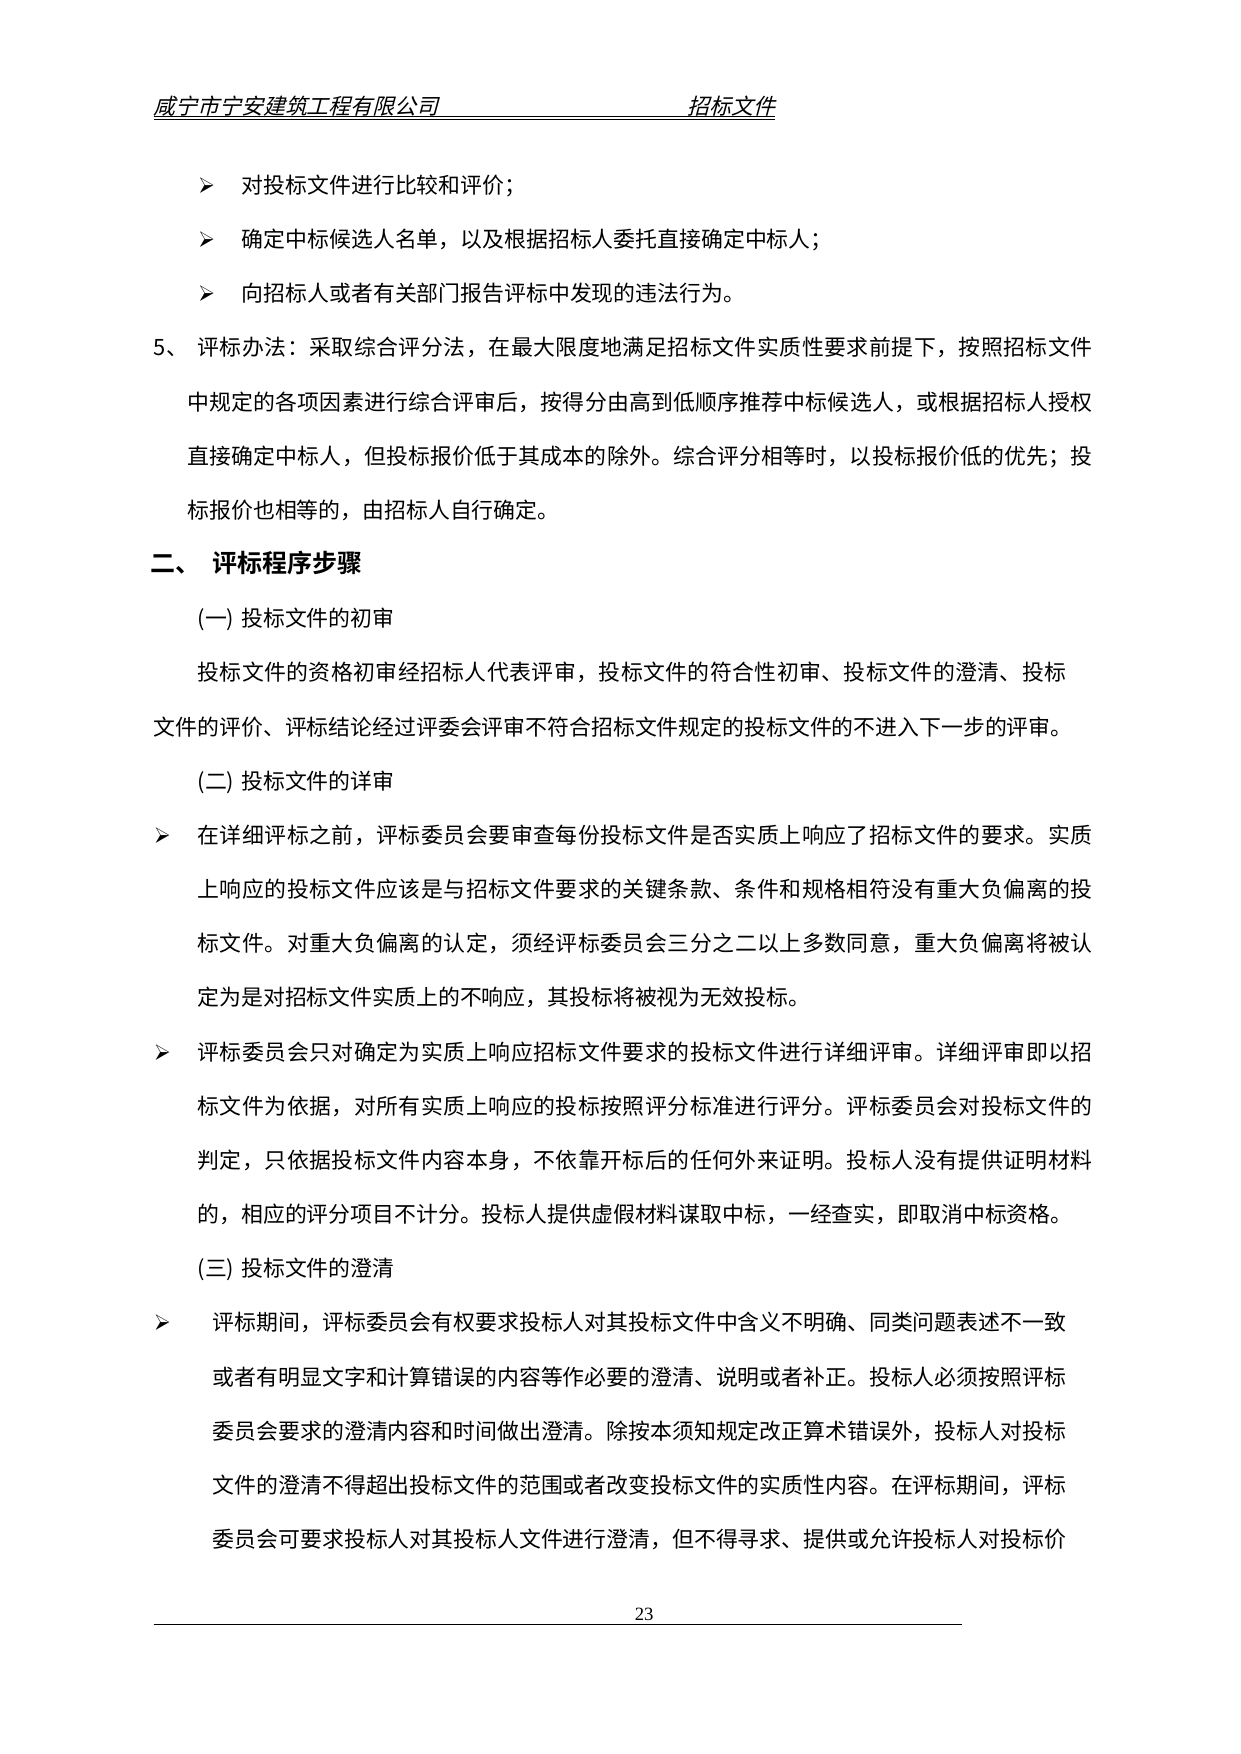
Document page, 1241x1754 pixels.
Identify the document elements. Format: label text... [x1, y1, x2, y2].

list 投标文件的详审 [153, 746, 1066, 800]
list 投标文件的初审 [153, 583, 1066, 637]
subtitle 评标程序步骤 [150, 529, 1087, 583]
list 在详细评标之前，评标委员会要审查每份投标文件是否实质上响应了招标文件的要求。实质上响应的投标文件应该是与招标文件要求的关键条款、条件和规格相符没有重大负偏离的投标文件。对重大负偏离的认定，须经评标委员会三分之二以上多数同意，重大负偏离将被认定为是对招标文件实质上的不响应，其投标将被视为无效投标。 [153, 800, 1093, 1017]
list 评标办法：采取综合评分法，在最大限度地满足招标文件实质性要求前提下，按照招标文件中规定的各项因素进行综合评审后，按得分由高到低顺序推荐中标候选人，或根据招标人授权直接确定中标人，但投标报价低于其成本的除外。综合评分相等时，以投标报价低的优先；投标报价也相等的，由招标人自行确定。 [153, 312, 1093, 529]
list 确定中标候选人名单，以及根据招标人委托直接确定中标人； [198, 204, 1093, 258]
list 向招标人或者有关部门报告评标中发现的违法行为。 [198, 258, 1093, 312]
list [153, 1287, 1066, 1558]
list 评标委员会只对确定为实质上响应招标文件要求的投标文件进行详细评审。详细评审即以招标文件为依据，对所有实质上响应的投标按照评分标准进行评分。评标委员会对投标文件的判定，只依据投标文件内容本身，不依靠开标后的任何外来证明。投标人没有提供证明材料的，相应的评分项目不计分。投标人提供虚假材料谋取中标，一经查实，即取消中标资格。 [153, 1017, 1093, 1233]
list 对投标文件进行比较和评价； [198, 150, 1093, 204]
list 投标文件的澄清 [153, 1233, 1066, 1287]
text 投标文件的资格初审经招标人代表评审，投标文件的符合性初审、投标文件的澄清、投标文件的评价、评标结论经过评委会评审不符合招标文件规定的投标文件的不进入下一步的评审。 [153, 637, 1066, 746]
